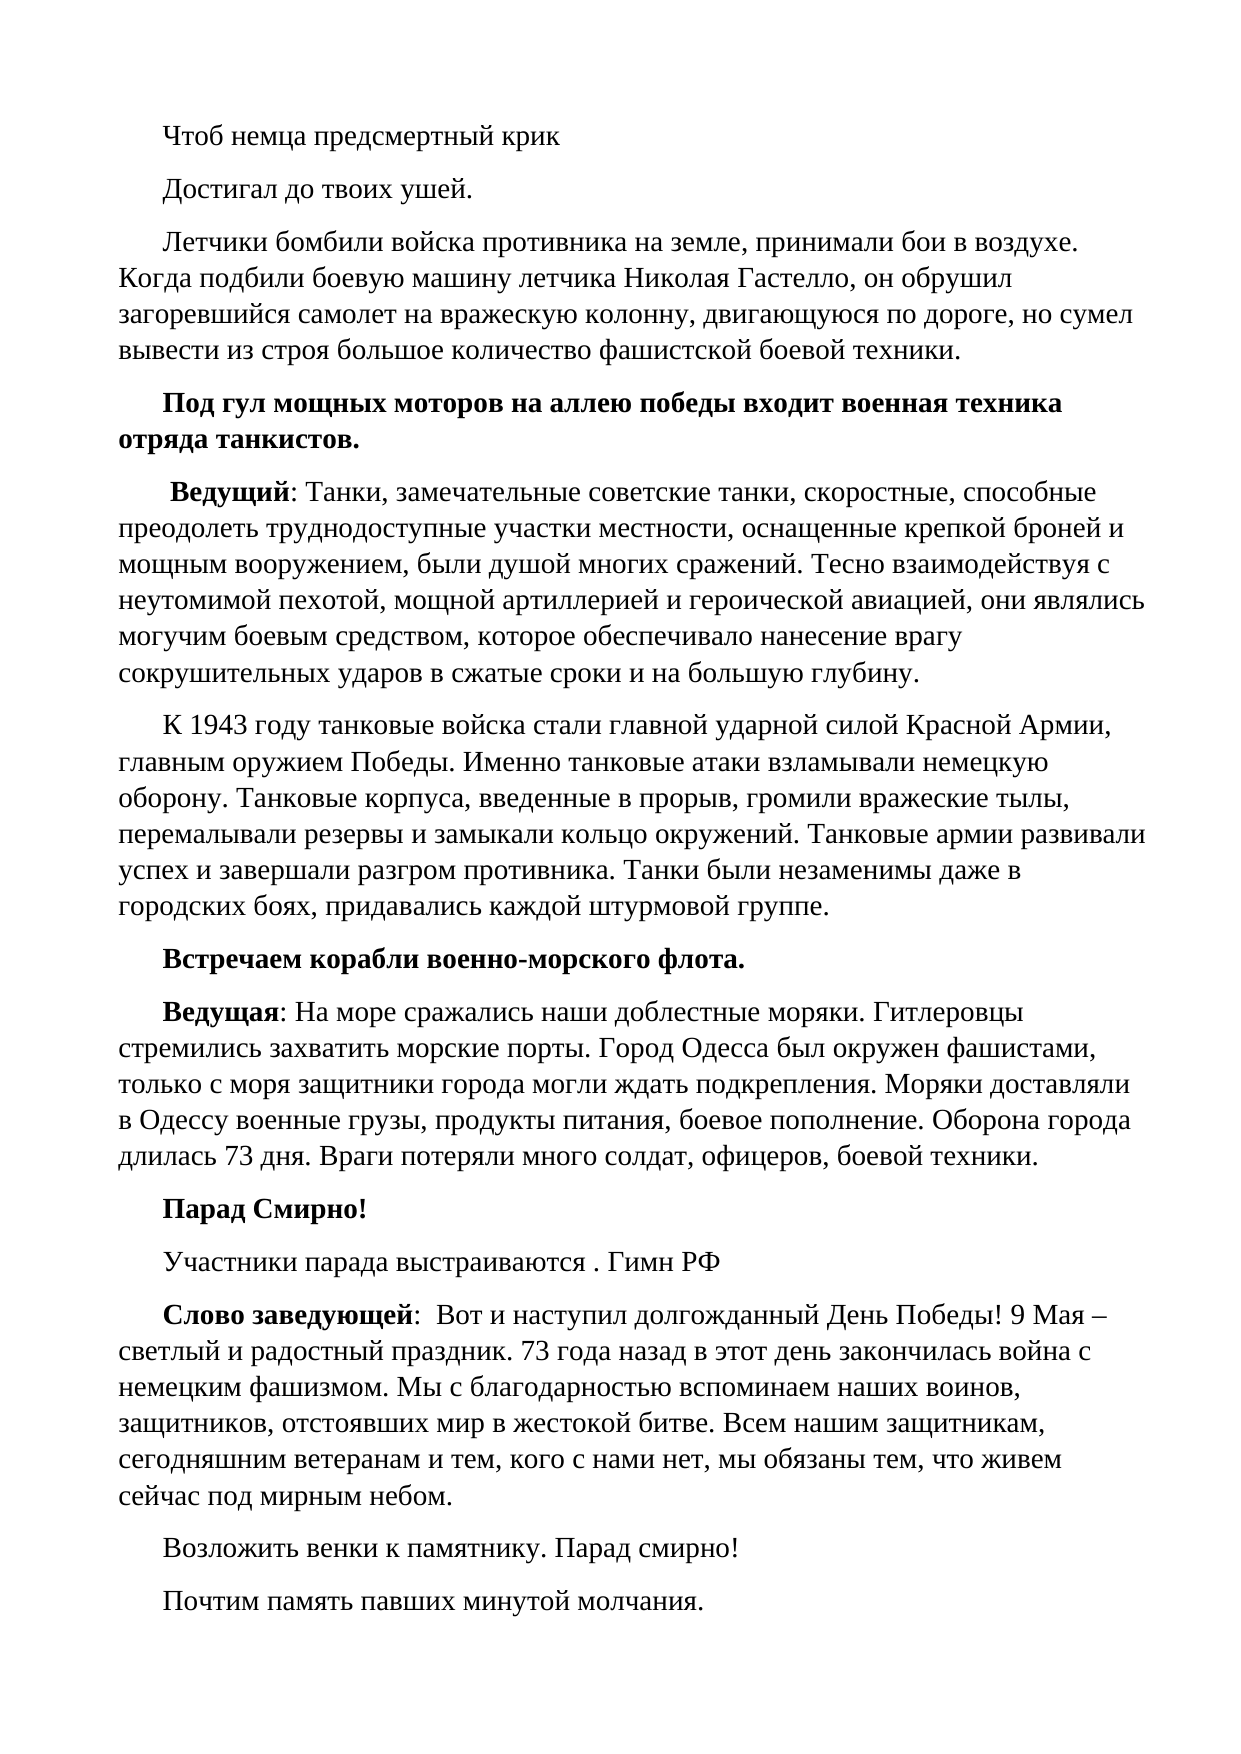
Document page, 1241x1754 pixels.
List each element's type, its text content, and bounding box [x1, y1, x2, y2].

text Встречаем корабли военно-морского флота. [118, 941, 1152, 974]
text Почтим память павших минутой молчания. [118, 1583, 1152, 1617]
text Чтоб немца предсмертный крик [118, 118, 1152, 152]
text Слово заведующей: Вот и наступил долгожданный День Победы! 9 Мая – светлый и радостный праздник. 73 года назад в этот день закончилась война с немецким фашизмом. Мы с благодарностью вспоминаем наших воинов, защитников, отстоявших мир в жестокой битве. Всем нашим защитникам, сегодняшним ветеранам и тем, кого с нами нет, мы обязаны тем, что живем сейчас под мирным небом. [118, 1297, 1152, 1511]
text Участники парада выстраиваются . Гимн РФ [118, 1244, 1152, 1278]
text Под гул мощных моторов на аллею победы входит военная техника отряда танкистов. [118, 385, 1152, 455]
text Ведущий: Танки, замечательные советские танки, скоростные, способные преодолеть труднодоступные участки местности, оснащенные крепкой броней и мощным вооружением, были душой многих сражений. Тесно взаимодействуя с неутомимой пехотой, мощной артиллерией и героической авиацией, они являлись могучим боевым средством, которое обеспечивало нанесение врагу сокрушительных ударов в сжатые сроки и на большую глубину. [118, 474, 1152, 688]
text Летчики бомбили войска противника на земле, принимали бои в воздухе. Когда подбили боевую машину летчика Николая Гастелло, он обрушил загоревшийся самолет на вражескую колонну, двигающуюся по дороге, но сумел вывести из строя большое количество фашистской боевой техники. [118, 224, 1152, 366]
text Парад Смирно! [118, 1191, 1152, 1225]
text К 1943 году танковые войска стали главной ударной силой Красной Армии, главным оружием Победы. Именно танковые атаки взламывали немецкую оборону. Танковые корпуса, введенные в прорыв, громили вражеские тылы, перемалывали резервы и замыкали кольцо окружений. Танковые армии развивали успех и завершали разгром противника. Танки были незаменимы даже в городских боях, придавались каждой штурмовой группе. [118, 707, 1152, 922]
text Достигал до твоих ушей. [118, 171, 1152, 204]
text Ведущая: На море сражались наши доблестные моряки. Гитлеровцы стремились захватить морские порты. Город Одесса был окружен фашистами, только с моря защитники города могли ждать подкрепления. Моряки доставляли в Одессу военные грузы, продукты питания, боевое пополнение. Оборона города длилась 73 дня. Враги потеряли много солдат, офицеров, боевой техники. [118, 994, 1152, 1172]
text Возложить венки к памятнику. Парад смирно! [118, 1530, 1152, 1564]
